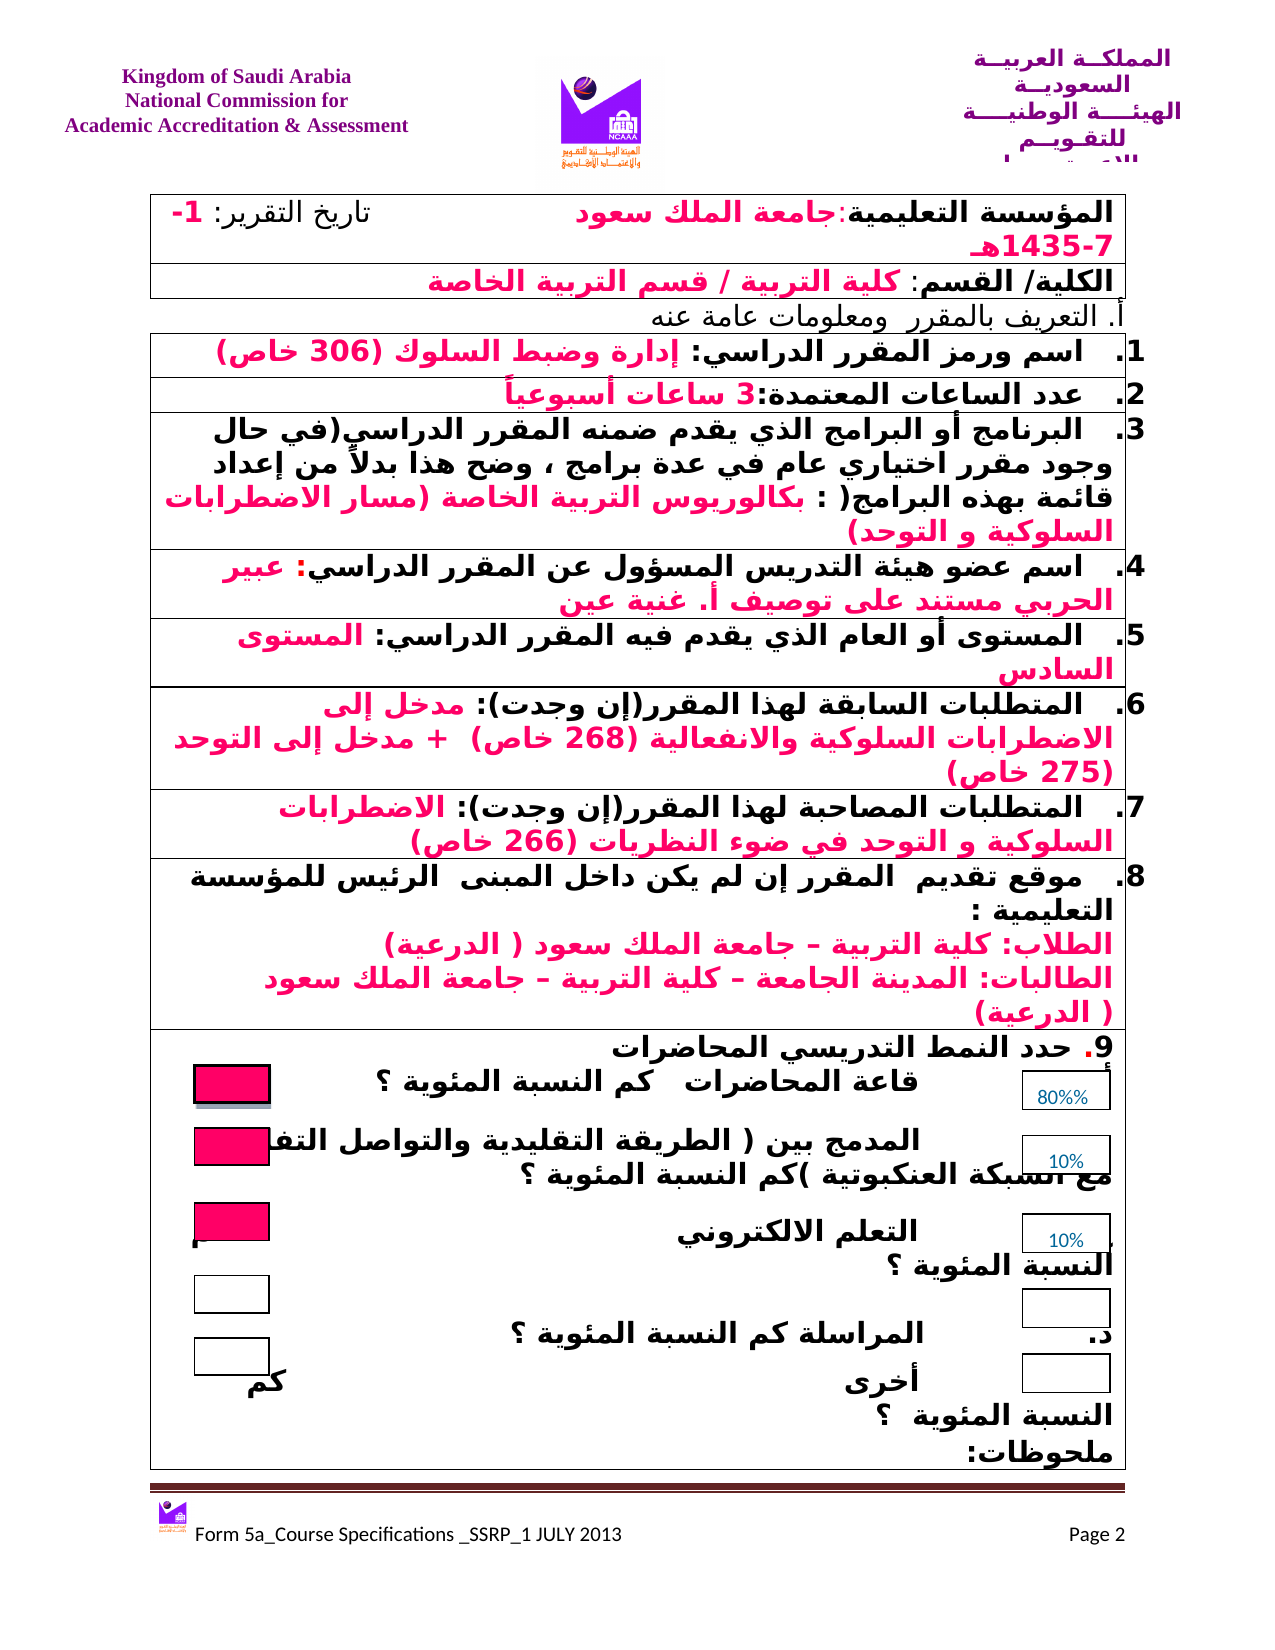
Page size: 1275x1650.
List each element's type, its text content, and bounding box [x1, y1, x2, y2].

table_cell المتطلبات السابقة لهذا المقرر(إن وجدت): مدخل إلى الاضطرابات السلوكية والانفعالية (268 خاص) + مدخل إلى التوحد (275 خاص) [151, 688, 1125, 789]
table_cell البرنامج أو البرامج الذي يقدم ضمنه المقرر الدراسي(في حال وجود مقرر اختياري عام في عدة برامج ، وضح هذا بدلاً من إعداد قائمة بهذه البرامج( : بكالوريوس التربية الخاصة (مسار الاضطرابات السلوكية و التوحد) [151, 413, 1125, 548]
table_header اسم ورمز المقرر الدراسي: إدارة وضبط السلوك (306 خاص) [151, 334, 1125, 377]
picture [150, 1494, 195, 1541]
text أ. التعريف بالمقرر ومعلومات عامة عنه [150, 299, 1125, 333]
table_cell اسم عضو هيئة التدريس المسؤول عن المقرر الدراسي: عبير الحربي مستند على توصيف أ. غنية عين [151, 550, 1125, 617]
table_cell المتطلبات المصاحبة لهذا المقرر(إن وجدت): الاضطرابات السلوكية و التوحد في ضوء النظريات (266 خاص) [151, 790, 1125, 858]
picture [1071, 1233, 1082, 1247]
table_cell الكلية/ القسم: كلية التربية / قسم التربية الخاصة [151, 264, 1125, 298]
picture [1060, 1090, 1071, 1104]
table_cell المستوى أو العام الذي يقدم فيه المقرر الدراسي: المستوى السادس [151, 619, 1125, 686]
picture [1075, 1090, 1086, 1104]
table_cell عدد الساعات المعتمدة:3 ساعات أسبوعياً [151, 378, 1125, 412]
picture [535, 56, 665, 194]
table_cell موقع تقديم المقرر إن لم يكن داخل المبنى الرئيس للمؤسسة التعليمية : الطلاب: كلية التربية – جامعة الملك سعود ( الدرعية) الطالبات: المدينة الجامعة – كلية التربية – جامعة الملك سعود ( الدرعية) [151, 859, 1125, 1029]
picture [1071, 1154, 1082, 1168]
table_header المؤسسة التعليمية:جامعة الملك سعود تاريخ التقرير: 1-7-1435هـ [151, 195, 1125, 263]
